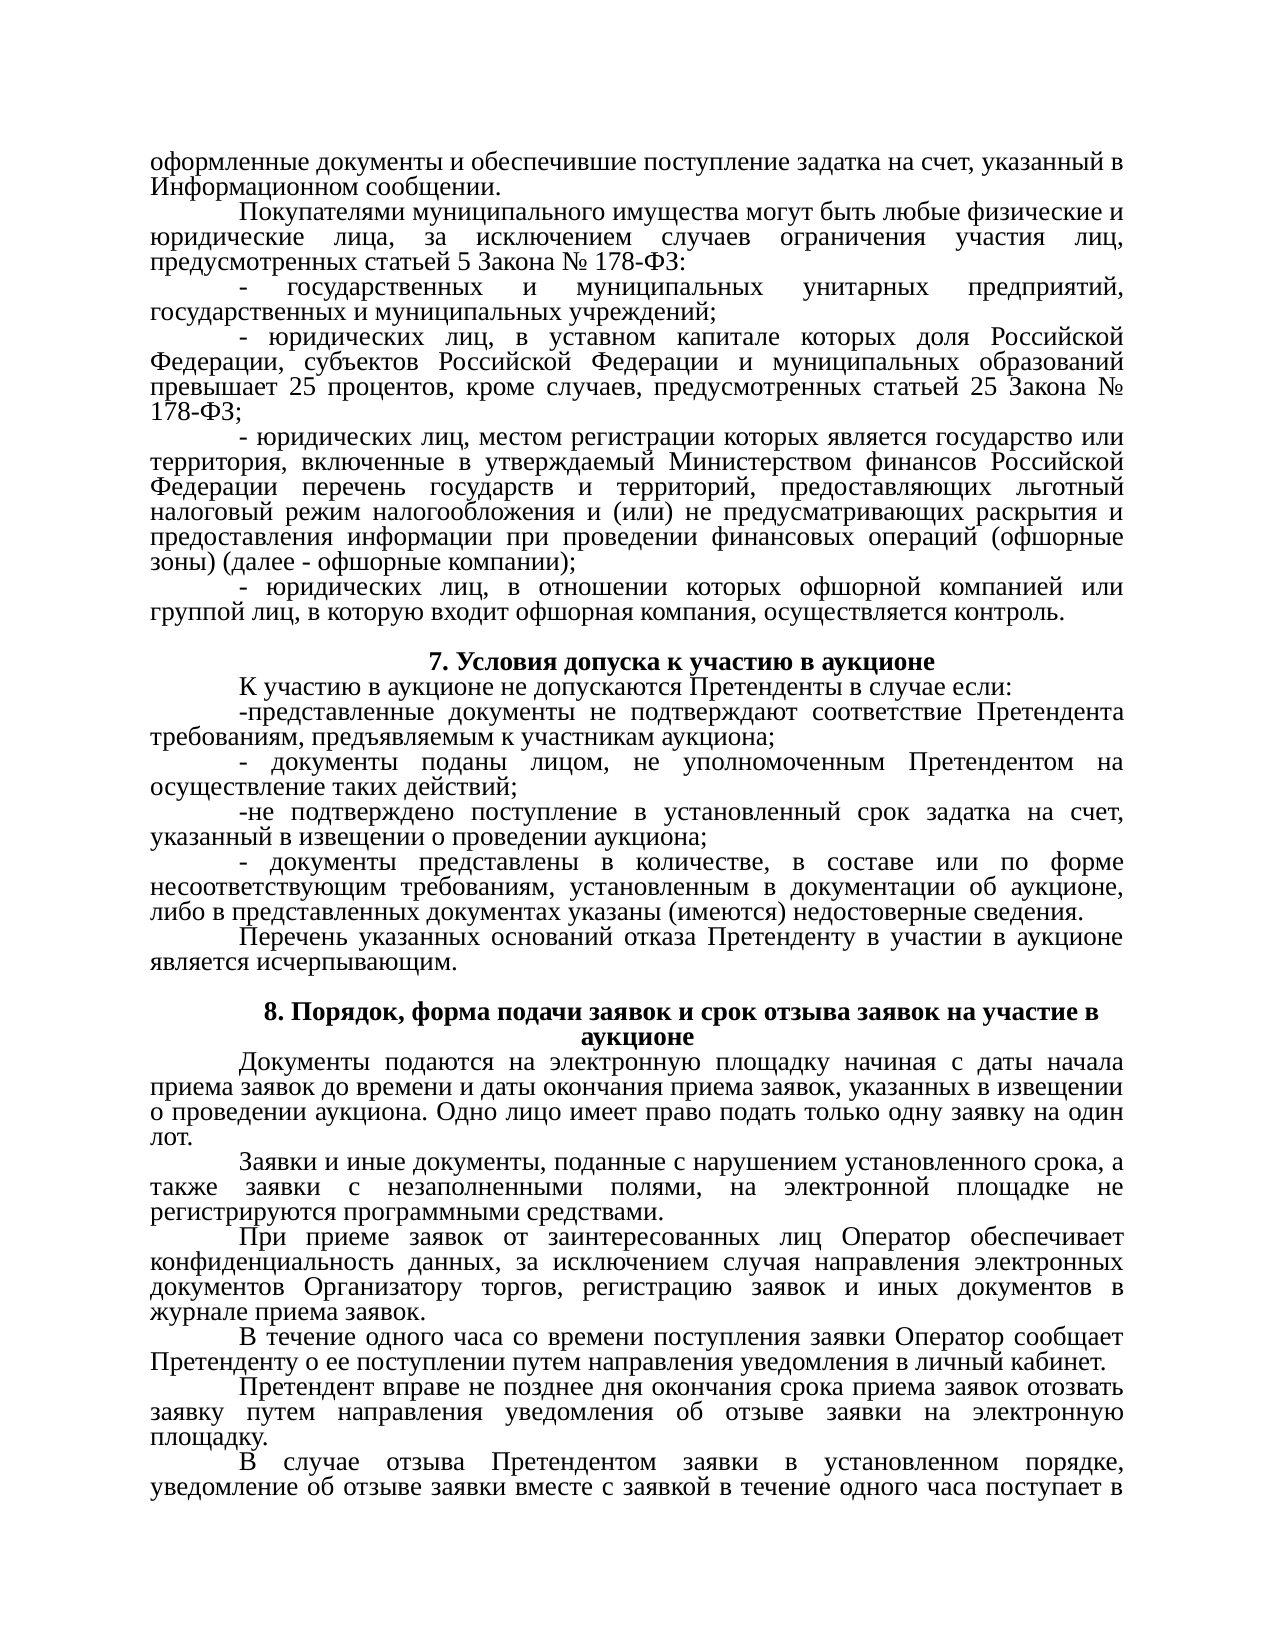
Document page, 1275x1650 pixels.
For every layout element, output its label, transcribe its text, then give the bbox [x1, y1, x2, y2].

text - государственных и муниципальных унитарных предприятий, государственных и муниципальных учреждений; [150, 275, 1125, 325]
text - юридических лиц, местом регистрации которых является государство или территория, включенные в утверждаемый Министерством финансов Российской Федерации перечень государств и территорий, предоставляющих льготный налоговый режим налогообложения и (или) не предусматривающих раскрытия и предоставления информации при проведении финансовых операций (офшорные зоны) (далее - офшорные компании); [150, 425, 1125, 575]
text В течение одного часа со времени поступления заявки Оператор сообщает Претенденту о ее поступлении путем направления уведомления в личный кабинет. [150, 1325, 1125, 1375]
text - юридических лиц, в уставном капитале которых доля Российской Федерации, субъектов Российской Федерации и муниципальных образований превышает 25 процентов, кроме случаев, предусмотренных статьей 25 Закона № 178-ФЗ; [150, 325, 1125, 425]
text Покупателями муниципального имущества могут быть любые физические и юридические лица, за исключением случаев ограничения участия лиц, предусмотренных статьей 5 Закона № 178-ФЗ: [150, 200, 1125, 275]
text -представленные документы не подтверждают соответствие Претендента требованиям, предъявляемым к участникам аукциона; [150, 700, 1125, 750]
text - юридических лиц, в отношении которых офшорной компанией или группой лиц, в которую входит офшорная компания, осуществляется контроль. [150, 575, 1125, 625]
text При приеме заявок от заинтересованных лиц Оператор обеспечивает конфиденциальность данных, за исключением случая направления электронных документов Организатору торгов, регистрацию заявок и иных документов в журнале приема заявок. [150, 1225, 1125, 1325]
text Претендент вправе не позднее дня окончания срока приема заявок отозвать заявку путем направления уведомления об отзыве заявки на электронную площадку. [150, 1375, 1125, 1450]
text - документы поданы лицом, не уполномоченным Претендентом на осуществление таких действий; [150, 750, 1125, 800]
text - документы представлены в количестве, в составе или по форме несоответствующим требованиям, установленным в документации об аукционе, либо в представленных документах указаны (имеются) недостоверные сведения. [150, 850, 1125, 925]
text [150, 1450, 1125, 1500]
text -не подтверждено поступление в установленный срок задатка на счет, указанный в извещении о проведении аукциона; [150, 800, 1125, 850]
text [150, 150, 1125, 200]
text 7. Условия допуска к участию в аукционе [150, 650, 1125, 675]
text К участию в аукционе не допускаются Претенденты в случае если: [150, 675, 1125, 700]
text 8. Порядок, форма подачи заявок и срок отзыва заявок на участие в аукционе [150, 1000, 1125, 1050]
text Заявки и иные документы, поданные с нарушением установленного срока, а также заявки с незаполненными полями, на электронной площадке не регистрируются программными средствами. [150, 1150, 1125, 1225]
text Документы подаются на электронную площадку начиная с даты начала приема заявок до времени и даты окончания приема заявок, указанных в извещении о проведении аукциона. Одно лицо имеет право подать только одну заявку на один лот. [150, 1050, 1125, 1150]
text Перечень указанных оснований отказа Претенденту в участии в аукционе является исчерпывающим. [150, 925, 1125, 975]
